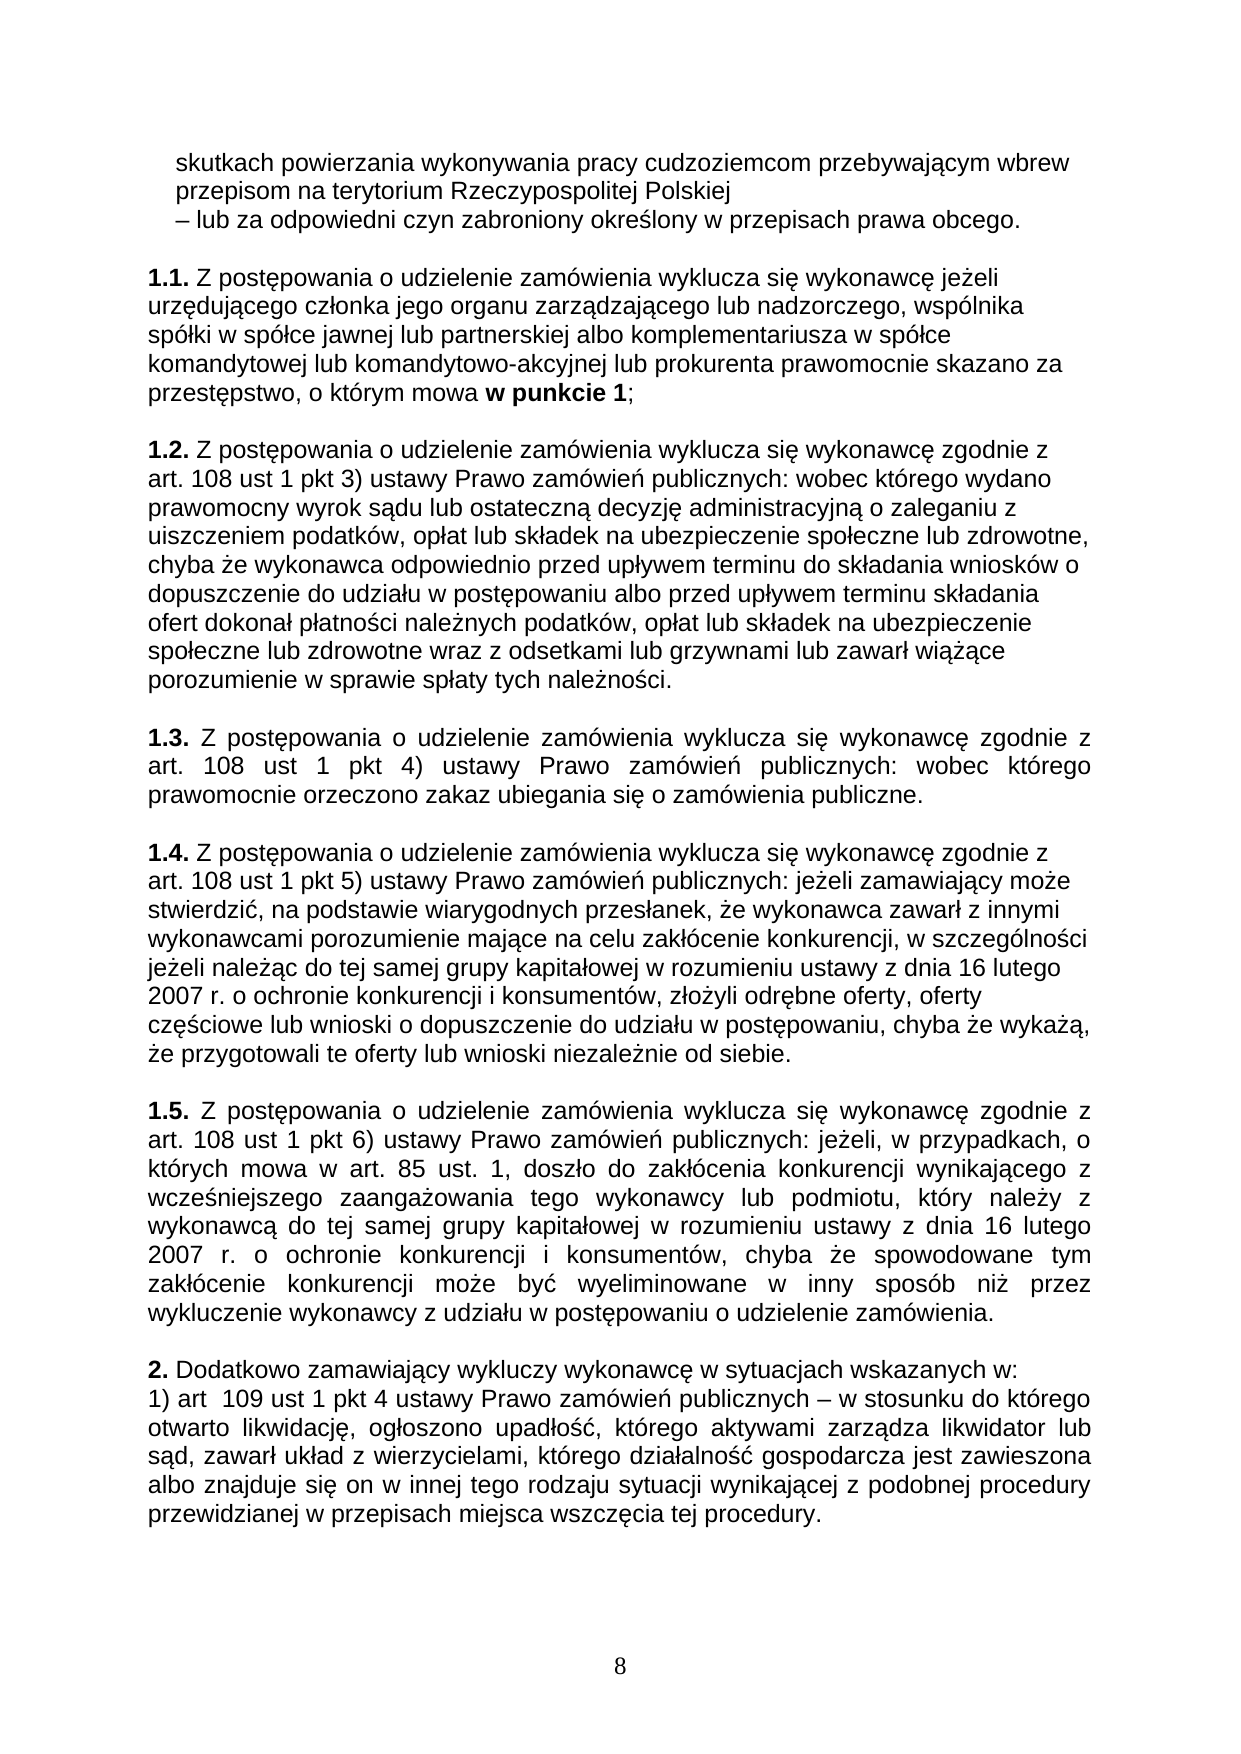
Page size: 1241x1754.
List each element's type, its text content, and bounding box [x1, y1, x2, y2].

text – lub za odpowiedni czyn zabroniony określony w przepisach prawa obcego. [148, 205, 1093, 234]
text 1.1. Z postępowania o udzielenie zamówienia wyklucza się wykonawcę jeżeli urzędującego członka jego organu zarządzającego lub nadzorczego, wspólnika spółki w spółce jawnej lub partnerskiej albo komplementariusza w spółce komandytowej lub komandytowo-akcyjnej lub prokurenta prawomocnie skazano za przestępstwo, o którym mowa w punkcie 1; [148, 263, 1093, 406]
text 1.2. Z postępowania o udzielenie zamówienia wyklucza się wykonawcę zgodnie z art. 108 ust 1 pkt 3) ustawy Prawo zamówień publicznych: wobec którego wydano prawomocny wyrok sądu lub ostateczną decyzję administracyjną o zaleganiu z uiszczeniem podatków, opłat lub składek na ubezpieczenie społeczne lub zdrowotne, chyba że wykonawca odpowiednio przed upływem terminu do składania wniosków o dopuszczenie do udziału w postępowaniu albo przed upływem terminu składania ofert dokonał płatności należnych podatków, opłat lub składek na ubezpieczenie społeczne lub zdrowotne wraz z odsetkami lub grzywnami lub zawarł wiążące porozumienie w sprawie spłaty tych należności. [148, 435, 1093, 694]
text 1) art 109 ust 1 pkt 4 ustawy Prawo zamówień publicznych – w stosunku do którego otwarto likwidację, ogłoszono upadłość, którego aktywami zarządza likwidator lub sąd, zawarł układ z wierzycielami, którego działalność gospodarcza jest zawieszona albo znajduje się on w innej tego rodzaju sytuacji wynikającej z podobnej procedury przewidzianej w przepisach miejsca wszczęcia tej procedury. [148, 1384, 1093, 1528]
text 1.5. Z postępowania o udzielenie zamówienia wyklucza się wykonawcę zgodnie z art. 108 ust 1 pkt 6) ustawy Prawo zamówień publicznych: jeżeli, w przypadkach, o których mowa w art. 85 ust. 1, doszło do zakłócenia konkurencji wynikającego z wcześniejszego zaangażowania tego wykonawcy lub podmiotu, który należy z wykonawcą do tej samej grupy kapitałowej w rozumieniu ustawy z dnia 16 lutego 2007 r. o ochronie konkurencji i konsumentów, chyba że spowodowane tym zakłócenie konkurencji może być wyeliminowane w inny sposób niż przez wykluczenie wykonawcy z udziału w postępowaniu o udzielenie zamówienia. [148, 1096, 1093, 1326]
text 2. Dodatkowo zamawiający wykluczy wykonawcę w sytuacjach wskazanych w: [148, 1355, 1093, 1384]
text przepisom na terytorium Rzeczypospolitej Polskiej [148, 176, 1093, 205]
text 1.4. Z postępowania o udzielenie zamówienia wyklucza się wykonawcę zgodnie z art. 108 ust 1 pkt 5) ustawy Prawo zamówień publicznych: jeżeli zamawiający może stwierdzić, na podstawie wiarygodnych przesłanek, że wykonawca zawarł z innymi wykonawcami porozumienie mające na celu zakłócenie konkurencji, w szczególności jeżeli należąc do tej samej grupy kapitałowej w rozumieniu ustawy z dnia 16 lutego 2007 r. o ochronie konkurencji i konsumentów, złożyli odrębne oferty, oferty częściowe lub wnioski o dopuszczenie do udziału w postępowaniu, chyba że wykażą, że przygotowali te oferty lub wnioski niezależnie od siebie. [148, 838, 1093, 1068]
text skutkach powierzania wykonywania pracy cudzoziemcom przebywającym wbrew [148, 148, 1093, 176]
text 1.3. Z postępowania o udzielenie zamówienia wyklucza się wykonawcę zgodnie z art. 108 ust 1 pkt 4) ustawy Prawo zamówień publicznych: wobec którego prawomocnie orzeczono zakaz ubiegania się o zamówienia publiczne. [148, 723, 1093, 809]
